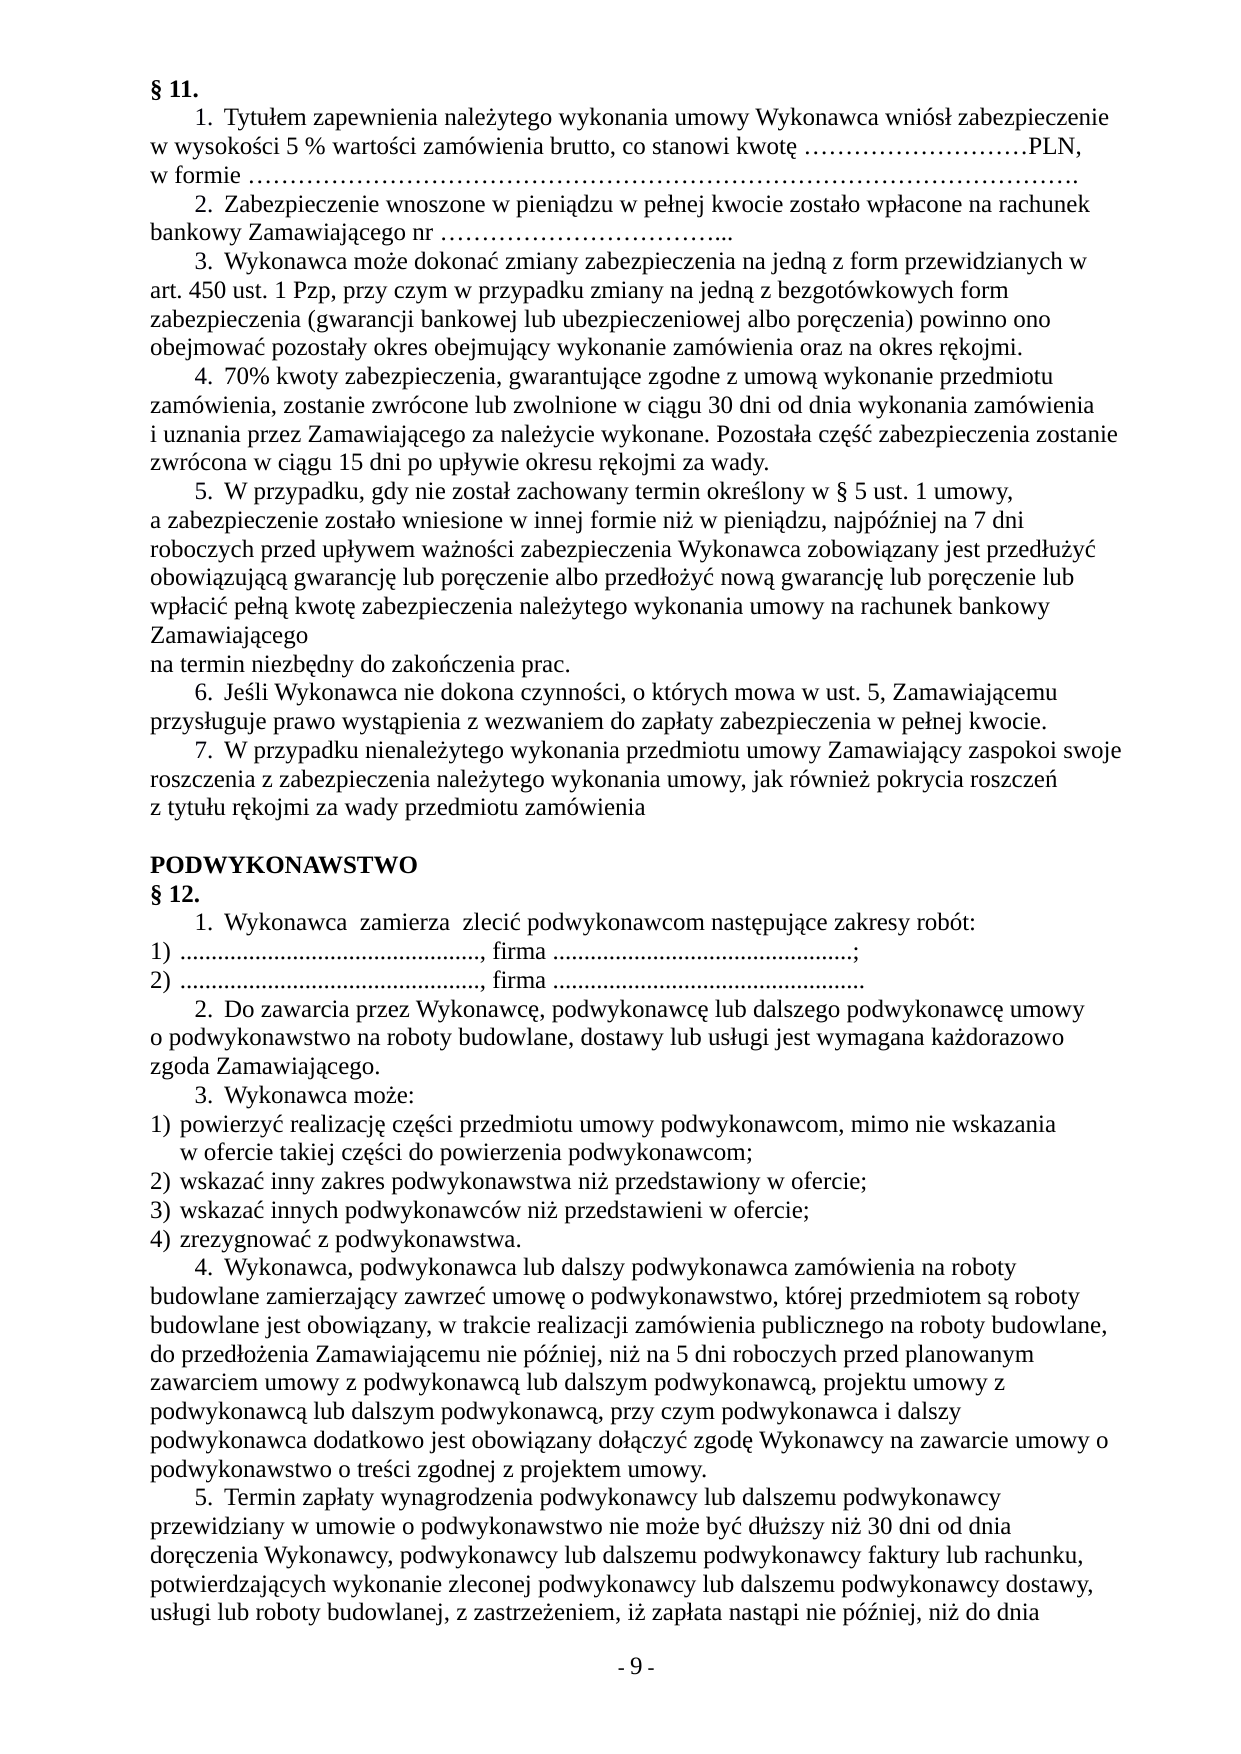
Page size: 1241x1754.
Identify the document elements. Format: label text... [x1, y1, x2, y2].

text § 12. [150, 879, 1122, 907]
list wskazać inny zakres podwykonawstwa niż przedstawiony w ofercie; [150, 1166, 1122, 1195]
list Zabezpieczenie wnoszone w pieniądzu w pełnej kwocie zostało wpłacone na rachunek bankowy Zamawiającego nr ……………………………... [150, 189, 1122, 246]
text PODWYKONAWSTWO [150, 850, 1122, 879]
list wskazać innych podwykonawców niż przedstawieni w ofercie; [150, 1195, 1122, 1224]
list W przypadku nienależytego wykonania przedmiotu umowy Zamawiający zaspokoi swoje roszczenia z zabezpieczenia należytego wykonania umowy, jak również pokrycia roszczeń z tytułu rękojmi za wady przedmiotu zamówienia [150, 735, 1122, 821]
list powierzyć realizację części przedmiotu umowy podwykonawcom, mimo nie wskazania w ofercie takiej części do powierzenia podwykonawcom; [150, 1109, 1122, 1166]
list Wykonawca zamierza zlecić podwykonawcom następujące zakresy robót: [150, 907, 1122, 936]
list ................................................, firma ................................................; [150, 936, 1122, 965]
list ................................................, firma .................................................. [150, 965, 1122, 994]
text § 11. [150, 74, 1122, 102]
list Tytułem zapewnienia należytego wykonania umowy Wykonawca wniósł zabezpieczenie w wysokości 5 % wartości zamówienia brutto, co stanowi kwotę ………………………PLN, w formie ………………………………………………………………………………………. [150, 102, 1122, 189]
list Wykonawca może: [150, 1080, 1122, 1109]
list Wykonawca może dokonać zmiany zabezpieczenia na jedną z form przewidzianych w art. 450 ust. 1 Pzp, przy czym w przypadku zmiany na jedną z bezgotówkowych form zabezpieczenia (gwarancji bankowej lub ubezpieczeniowej albo poręczenia) powinno ono obejmować pozostały okres obejmujący wykonanie zamówienia oraz na okres rękojmi. [150, 246, 1122, 361]
list Wykonawca, podwykonawca lub dalszy podwykonawca zamówienia na roboty budowlane zamierzający zawrzeć umowę o podwykonawstwo, której przedmiotem są roboty budowlane jest obowiązany, w trakcie realizacji zamówienia publicznego na roboty budowlane, do przedłożenia Zamawiającemu nie później, niż na 5 dni roboczych przed planowanym zawarciem umowy z podwykonawcą lub dalszym podwykonawcą, projektu umowy z podwykonawcą lub dalszym podwykonawcą, przy czym podwykonawca i dalszy podwykonawca dodatkowo jest obowiązany dołączyć zgodę Wykonawcy na zawarcie umowy o podwykonawstwo o treści zgodnej z projektem umowy. [150, 1252, 1122, 1482]
list Jeśli Wykonawca nie dokona czynności, o których mowa w ust. 5, Zamawiającemu przysługuje prawo wystąpienia z wezwaniem do zapłaty zabezpieczenia w pełnej kwocie. [150, 677, 1122, 735]
list W przypadku, gdy nie został zachowany termin określony w § 5 ust. 1 umowy, a zabezpieczenie zostało wniesione w innej formie niż w pieniądzu, najpóźniej na 7 dni roboczych przed upływem ważności zabezpieczenia Wykonawca zobowiązany jest przedłużyć obowiązującą gwarancję lub poręczenie albo przedłożyć nową gwarancję lub poręczenie lub wpłacić pełną kwotę zabezpieczenia należytego wykonania umowy na rachunek bankowy Zamawiającego na termin niezbędny do zakończenia prac. [150, 476, 1122, 677]
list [150, 1482, 1122, 1626]
list Do zawarcia przez Wykonawcę, podwykonawcę lub dalszego podwykonawcę umowy o podwykonawstwo na roboty budowlane, dostawy lub usługi jest wymagana każdorazowo zgoda Zamawiającego. [150, 994, 1122, 1080]
list 70% kwoty zabezpieczenia, gwarantujące zgodne z umową wykonanie przedmiotu zamówienia, zostanie zwrócone lub zwolnione w ciągu 30 dni od dnia wykonania zamówienia i uznania przez Zamawiającego za należycie wykonane. Pozostała część zabezpieczenia zostanie zwrócona w ciągu 15 dni po upływie okresu rękojmi za wady. [150, 361, 1122, 476]
list zrezygnować z podwykonawstwa. [150, 1224, 1122, 1252]
